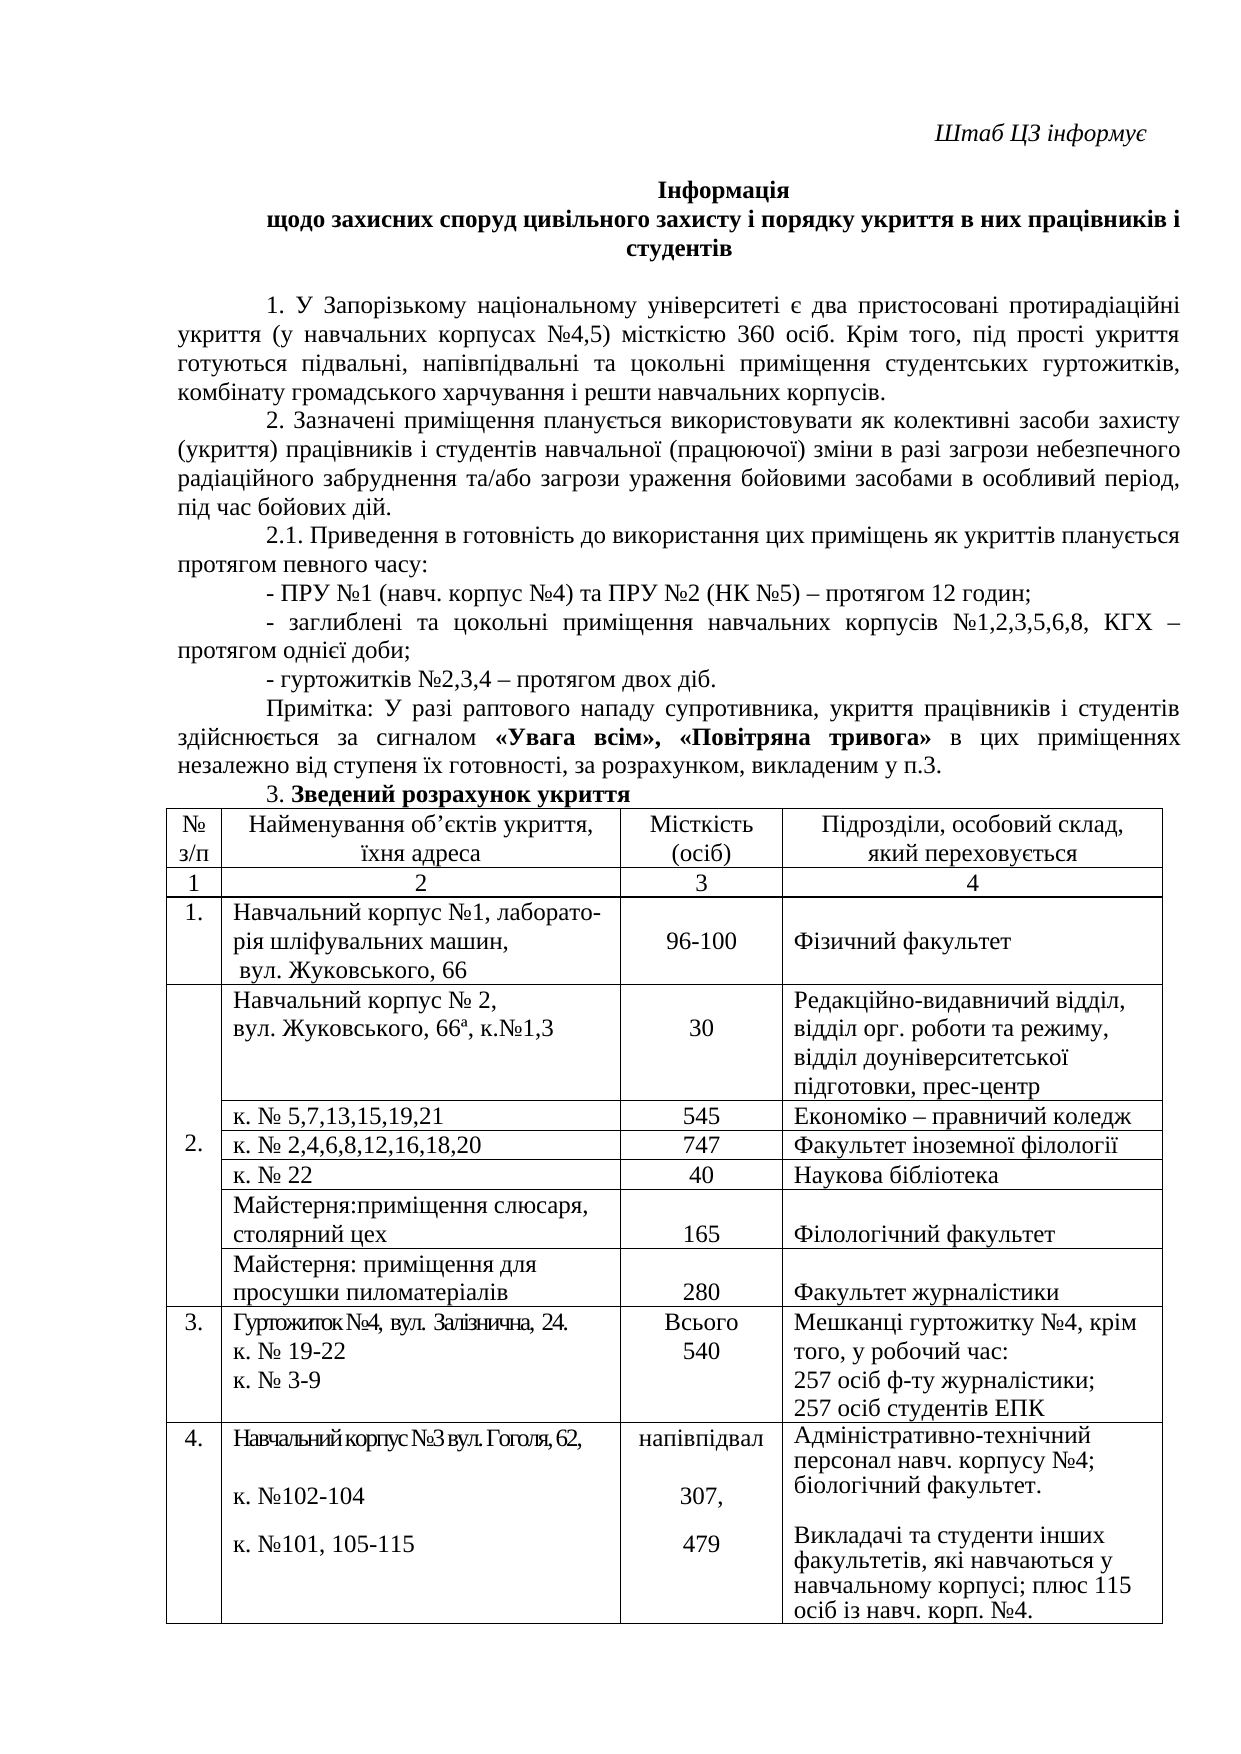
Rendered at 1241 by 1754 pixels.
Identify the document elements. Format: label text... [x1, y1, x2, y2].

table_cell Редакційно-видавничий відділ, відділ орг. роботи та режиму, відділ доуніверситетської підготовки, прес-центр [783, 985, 1162, 1100]
table_cell Навчальний корпус №3 вул. Гоголя, 62, к. №102-104 к. №101, 105-115 [222, 1423, 620, 1623]
table_cell Наукова бібліотека [783, 1160, 1162, 1189]
table_cell Гуртожиток №4, вул. Залізнична, 24. к. № 19-22 к. № 3-9 [222, 1307, 620, 1422]
table_cell 280 [621, 1249, 782, 1306]
table_cell 4 [783, 868, 1162, 896]
table_cell к. № 5,7,13,15,19,21 [222, 1101, 620, 1129]
table_cell напівпідвал 307, 479 [621, 1423, 782, 1623]
table_cell 2 [222, 868, 620, 896]
table_cell 747 [621, 1131, 782, 1159]
table_cell Всього 540 [621, 1307, 782, 1422]
table_cell 2. [167, 985, 221, 1306]
table_cell 30 [621, 985, 782, 1100]
table_cell Майстерня:приміщення слюсаря, столярний цех [222, 1190, 620, 1248]
text - ПРУ №1 (навч. корпус №4) та ПРУ №2 (НК №5) – протягом 12 годин; [177, 578, 1181, 607]
table_header Підрозділи, особовий склад, який переховується [783, 809, 1162, 867]
table_cell к. № 22 [222, 1160, 620, 1189]
table_cell 545 [621, 1101, 782, 1129]
text Інформація [177, 176, 1181, 204]
table_cell Філологічний факультет [783, 1190, 1162, 1248]
table_cell Факультет іноземної філології [783, 1131, 1162, 1159]
table_cell 40 [621, 1160, 782, 1189]
text щодо захисних споруд цивільного захисту і порядку укриття в них працівників і студентів [177, 204, 1181, 262]
table_cell 165 [621, 1190, 782, 1248]
text - гуртожитків №2,3,4 – протягом двох діб. [177, 664, 1181, 693]
table_header Найменування об’єктів укриття, їхня адреса [222, 809, 620, 867]
table_cell Факультет журналістики [783, 1249, 1162, 1306]
text 2. Зазначені приміщення планується використовувати як колективні засоби захисту (укриття) працівників і студентів навчальної (працюючої) зміни в разі загрози небезпечного радіаційного забруднення та/або загрози ураження бойовими засобами в особливий період, під час бойових дій. [177, 406, 1181, 521]
table_cell к. № 2,4,6,8,12,16,18,20 [222, 1131, 620, 1159]
table_header № з/п [167, 809, 221, 867]
text 1. У Запорізькому національному університеті є два пристосовані протирадіаційні укриття (у навчальних корпусах №4,5) місткістю 360 осіб. Крім того, під прості укриття готуються підвальні, напівпідвальні та цокольні приміщення студентських гуртожитків, комбінату громадського харчування і решти навчальних корпусів. [177, 291, 1181, 406]
text Примітка: У разі раптового нападу супротивника, укриття працівників і студентів здійснюється за сигналом «Увага всім», «Повітряна тривога» в цих приміщеннях незалежно від ступеня їх готовності, за розрахунком, викладеним у п.3. [177, 693, 1181, 779]
table_cell Адміністративно-технічний персонал навч. корпусу №4; біологічний факультет. Викладачі та студенти інших факультетів, які навчаються у навчальному корпусі; плюс 115 осіб із навч. корп. №4. [783, 1423, 1162, 1623]
text - заглиблені та цокольні приміщення навчальних корпусів №1,2,3,5,6,8, КГХ – протягом однієї доби; [177, 607, 1181, 664]
table_cell 1. [167, 898, 221, 984]
table_cell 96-100 [621, 898, 782, 984]
table_cell Навчальний корпус № 2, вул. Жуковського, 66ª, к.№1,3 [222, 985, 620, 1100]
table_cell 1 [167, 868, 221, 896]
text Штаб ЦЗ інформує [177, 118, 1181, 147]
text 3. Зведений розрахунок укриття [177, 779, 1181, 808]
table_cell 4. [167, 1423, 221, 1623]
table_header Місткість (осіб) [621, 809, 782, 867]
text 2.1. Приведення в готовність до використання цих приміщень як укриттів планується протягом певного часу: [177, 521, 1181, 578]
table_cell Майстерня: приміщення для просушки пиломатеріалів [222, 1249, 620, 1306]
table_cell 3. [167, 1307, 221, 1422]
table_cell Економіко – правничий коледж [783, 1101, 1162, 1129]
table_cell 3 [621, 868, 782, 896]
table_cell Мешканці гуртожитку №4, крім того, у робочий час: 257 осіб ф-ту журналістики; 257 осіб студентів ЕПК [783, 1307, 1162, 1422]
table_cell Навчальний корпус №1, лаборато- рія шліфувальних машин, вул. Жуковського, 66 [222, 898, 620, 984]
table_cell Фізичний факультет [783, 898, 1162, 984]
